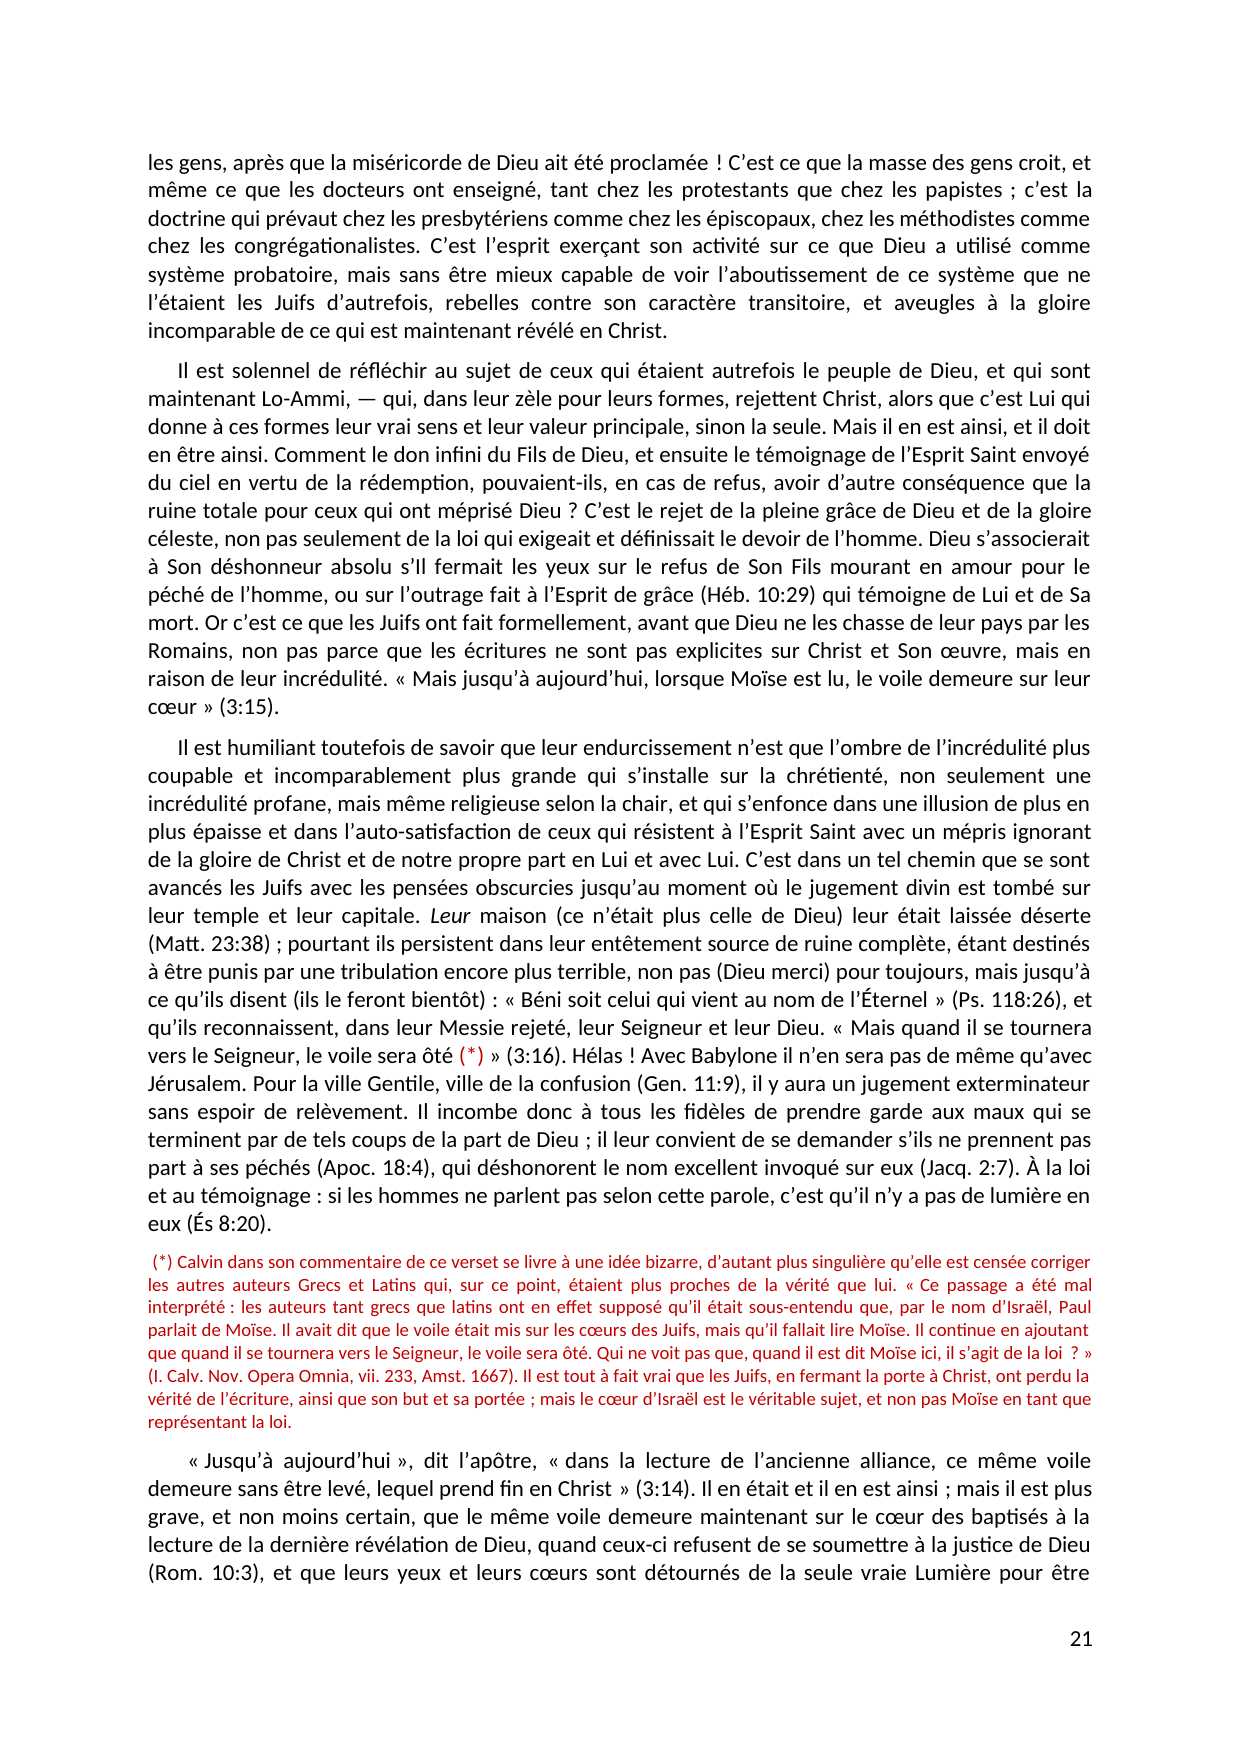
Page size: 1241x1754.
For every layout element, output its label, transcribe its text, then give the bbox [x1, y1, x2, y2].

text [148, 148, 1093, 344]
text (*) Calvin dans son commentaire de ce verset se livre à une idée bizarre, d’autant plus singulière qu’elle est censée corriger les autres auteurs Grecs et Latins qui, sur ce point, étaient plus proches de la vérité que lui. « Ce passage a été mal interprété : les auteurs tant grecs que latins ont en effet supposé qu’il était sous-entendu que, par le nom d’Israël, Paul parlait de Moïse. Il avait dit que le voile était mis sur les cœurs des Juifs, mais qu’il fallait lire Moïse. Il continue en ajoutant que quand il se tournera vers le Seigneur, le voile sera ôté. Qui ne voit pas que, quand il est dit Moïse ici, il s’agit de la loi ? » (I. Calv. Nov. Opera Omnia, vii. 233, Amst. 1667). Il est tout à fait vrai que les Juifs, en fermant la porte à Christ, ont perdu la vérité de l’écriture, ainsi que son but et sa portée ; mais le cœur d’Israël est le véritable sujet, et non pas Moïse en tant que représentant la loi. [148, 1250, 1093, 1433]
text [148, 1446, 1093, 1586]
text Il est solennel de réfléchir au sujet de ceux qui étaient autrefois le peuple de Dieu, et qui sont maintenant Lo-Ammi, — qui, dans leur zèle pour leurs formes, rejettent Christ, alors que c’est Lui qui donne à ces formes leur vrai sens et leur valeur principale, sinon la seule. Mais il en est ainsi, et il doit en être ainsi. Comment le don infini du Fils de Dieu, et ensuite le témoignage de l’Esprit Saint envoyé du ciel en vertu de la rédemption, pouvaient-ils, en cas de refus, avoir d’autre conséquence que la ruine totale pour ceux qui ont méprisé Dieu ? C’est le rejet de la pleine grâce de Dieu et de la gloire céleste, non pas seulement de la loi qui exigeait et définissait le devoir de l’homme. Dieu s’associerait à Son déshonneur absolu s’Il fermait les yeux sur le refus de Son Fils mourant en amour pour le péché de l’homme, ou sur l’outrage fait à l’Esprit de grâce (Héb. 10:29) qui témoigne de Lui et de Sa mort. Or c’est ce que les Juifs ont fait formellement, avant que Dieu ne les chasse de leur pays par les Romains, non pas parce que les écritures ne sont pas explicites sur Christ et Son œuvre, mais en raison de leur incrédulité. « Mais jusqu’à aujourd’hui, lorsque Moïse est lu, le voile demeure sur leur cœur » (3:15). [148, 356, 1093, 721]
text Il est humiliant toutefois de savoir que leur endurcissement n’est que l’ombre de l’incrédulité plus coupable et incomparablement plus grande qui s’installe sur la chrétienté, non seulement une incrédulité profane, mais même religieuse selon la chair, et qui s’enfonce dans une illusion de plus en plus épaisse et dans l’auto-satisfaction de ceux qui résistent à l’Esprit Saint avec un mépris ignorant de la gloire de Christ et de notre propre part en Lui et avec Lui. C’est dans un tel chemin que se sont avancés les Juifs avec les pensées obscurcies jusqu’au moment où le jugement divin est tombé sur leur temple et leur capitale. Leur maison (ce n’était plus celle de Dieu) leur était laissée déserte (Matt. 23:38) ; pourtant ils persistent dans leur entêtement source de ruine complète, étant destinés à être punis par une tribulation encore plus terrible, non pas (Dieu merci) pour toujours, mais jusqu’à ce qu’ils disent (ils le feront bientôt) : « Béni soit celui qui vient au nom de l’Éternel » (Ps. 118:26), et qu’ils reconnaissent, dans leur Messie rejeté, leur Seigneur et leur Dieu. « Mais quand il se tournera vers le Seigneur, le voile sera ôté (*) » (3:16). Hélas ! Avec Babylone il n’en sera pas de même qu’avec Jérusalem. Pour la ville Gentile, ville de la confusion (Gen. 11:9), il y aura un jugement exterminateur sans espoir de relèvement. Il incombe donc à tous les fidèles de prendre garde aux maux qui se terminent par de tels coups de la part de Dieu ; il leur convient de se demander s’ils ne prennent pas part à ses péchés (Apoc. 18:4), qui déshonorent le nom excellent invoqué sur eux (Jacq. 2:7). À la loi et au témoignage : si les hommes ne parlent pas selon cette parole, c’est qu’il n’y a pas de lumière en eux (És 8:20). [148, 733, 1093, 1237]
